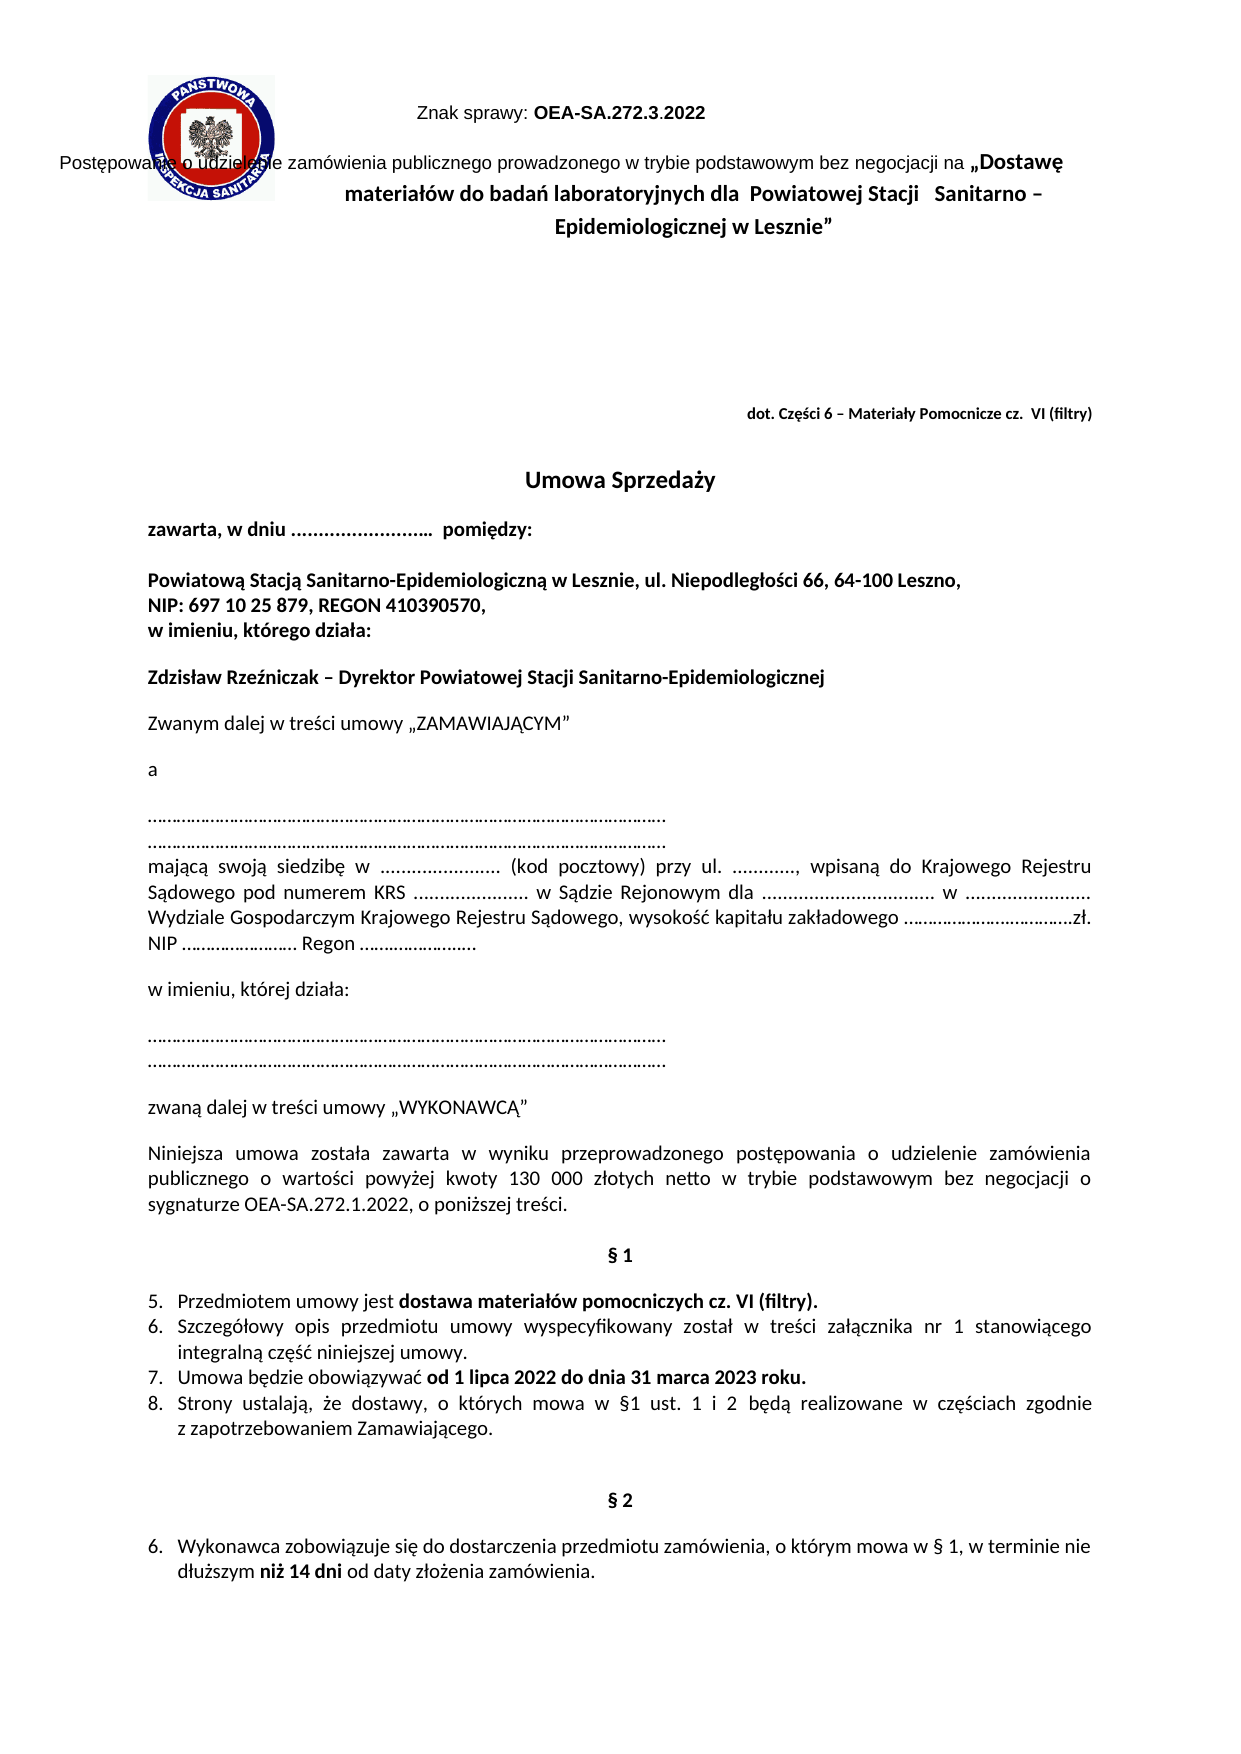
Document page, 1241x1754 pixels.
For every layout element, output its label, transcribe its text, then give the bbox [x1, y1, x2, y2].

list Wykonawca zobowiązuje się do dostarczenia przedmiotu zamówienia, o którym mowa w § 1, w terminie nie dłuższym niż 14 dni od daty złożenia zamówienia. [148, 1533, 1093, 1584]
text Umowa Sprzedaży [148, 444, 1093, 495]
text Zwanym dalej w treści umowy „ZAMAWIAJĄCYM” [148, 710, 1093, 736]
text a [148, 756, 1093, 782]
list Przedmiotem umowy jest dostawa materiałów pomocniczych cz. VI (filtry). [148, 1288, 1093, 1313]
text § 2 [148, 1487, 1093, 1512]
text ……………………………………………………………………………………………… ……………………………………………………………………………………………… [148, 1022, 1093, 1073]
text zawarta, w dniu .......................… pomiędzy: [148, 516, 1093, 541]
list Strony ustalają, że dostawy, o których mowa w §1 ust. 1 i 2 będą realizowane w częściach zgodnie z zapotrzebowaniem Zamawiającego. [148, 1390, 1093, 1441]
list Szczegółowy opis przedmiotu umowy wyspecyfikowany został w treści załącznika nr 1 stanowiącego integralną część niniejszej umowy. [148, 1313, 1093, 1364]
text Zdzisław Rzeźniczak – Dyrektor Powiatowej Stacji Sanitarno-Epidemiologicznej [148, 664, 1093, 689]
list Umowa będzie obowiązywać od 1 lipca 2022 do dnia 31 marca 2023 roku. [148, 1364, 1093, 1390]
text dot. Części 6 – Materiały Pomocnicze cz. VI (filtry) [148, 403, 1093, 423]
text ……………………………………………………………………………………………… ……………………………………………………………………………………………… mającą swoją siedzibę w ....................... (kod pocztowy) przy ul. ............, wpisaną do Krajowego Rejestru Sądowego pod numerem KRS ...................... w Sądzie Rejonowym dla ................................. w ........................ Wydziale Gospodarczym Krajowego Rejestru Sądowego, wysokość kapitału zakładowego ………………….………….zł. NIP …………………… Regon …….…………..… [148, 803, 1093, 955]
picture [147, 75, 275, 201]
text § 1 [148, 1242, 1093, 1267]
text zwaną dalej w treści umowy „WYKONAWCĄ” [148, 1094, 1093, 1119]
text Niniejsza umowa została zawarta w wyniku przeprowadzonego postępowania o udzielenie zamówienia publicznego o wartości powyżej kwoty 130 000 złotych netto w trybie podstawowym bez negocjacji o sygnaturze OEA-SA.272.1.2022, o poniższej treści. [148, 1140, 1093, 1216]
text Powiatową Stacją Sanitarno-Epidemiologiczną w Lesznie, ul. Niepodległości 66, 64-100 Leszno, NIP: 697 10 25 879, REGON 410390570, w imieniu, którego działa: [148, 567, 1093, 643]
text w imieniu, której działa: [148, 976, 1093, 1001]
